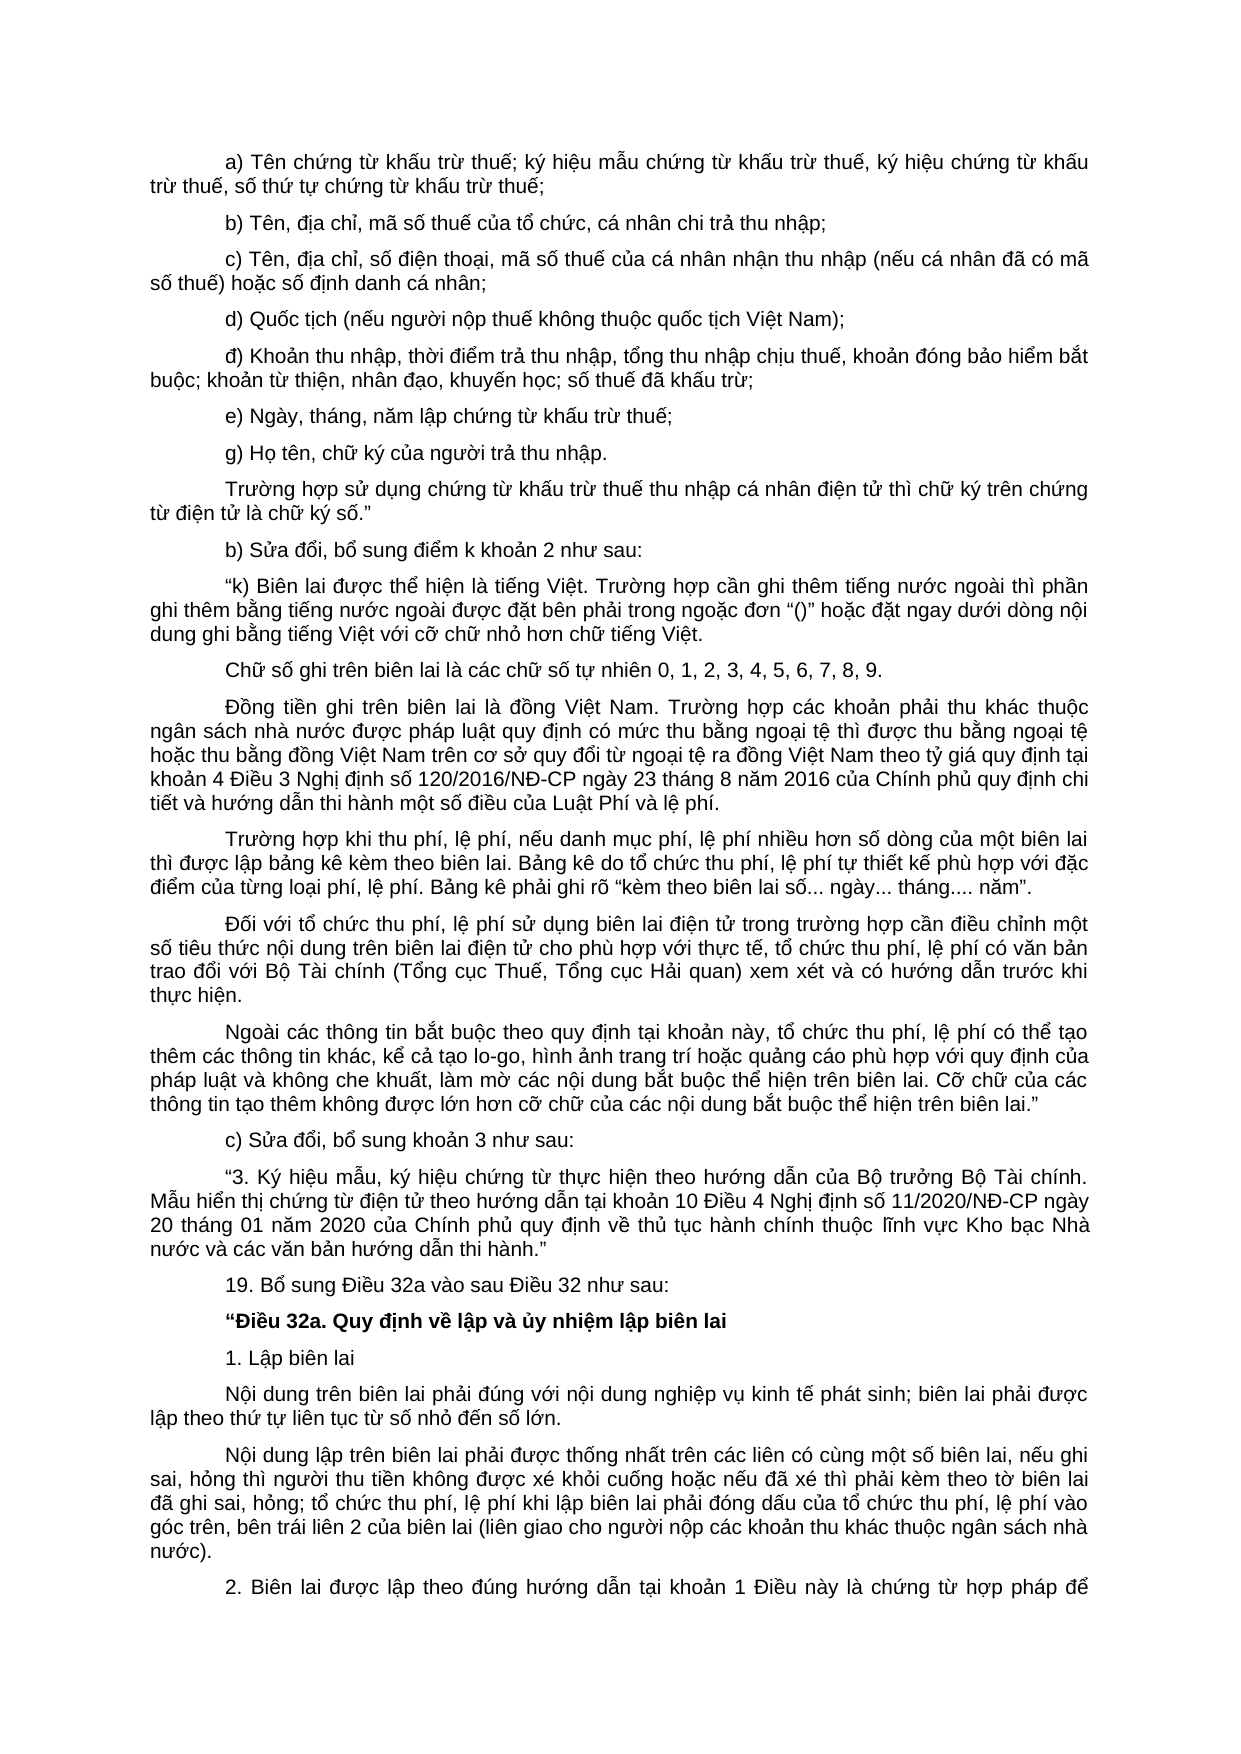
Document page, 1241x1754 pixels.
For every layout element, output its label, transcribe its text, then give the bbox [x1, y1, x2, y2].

text Chữ số ghi trên biên lai là các chữ số tự nhiên 0, 1, 2, 3, 4, 5, 6, 7, 8, 9. [150, 658, 1090, 682]
text Đối với tổ chức thu phí, lệ phí sử dụng biên lai điện tử trong trường hợp cần điều chỉnh một số tiêu thức nội dung trên biên lai điện tử cho phù hợp với thực tế, tổ chức thu phí, lệ phí có văn bản trao đổi với Bộ Tài chính (Tổng cục Thuế, Tổng cục Hải quan) xem xét và có hướng dẫn trước khi thực hiện. [150, 911, 1090, 1007]
text g) Họ tên, chữ ký của người trả thu nhập. [150, 441, 1090, 464]
text “k) Biên lai được thể hiện là tiếng Việt. Trường hợp cần ghi thêm tiếng nước ngoài thì phần ghi thêm bằng tiếng nước ngoài được đặt bên phải trong ngoặc đơn “()” hoặc đặt ngay dưới dòng nội dung ghi bằng tiếng Việt với cỡ chữ nhỏ hơn chữ tiếng Việt. [150, 574, 1090, 646]
text 19. Bổ sung Điều 32a vào sau Điều 32 như sau: [150, 1273, 1090, 1297]
text b) Tên, địa chỉ, mã số thuế của tổ chức, cá nhân chi trả thu nhập; [150, 210, 1090, 234]
text Nội dung trên biên lai phải đúng với nội dung nghiệp vụ kinh tế phát sinh; biên lai phải được lập theo thứ tự liên tục từ số nhỏ đến số lớn. [150, 1382, 1090, 1430]
text d) Quốc tịch (nếu người nộp thuế không thuộc quốc tịch Việt Nam); [150, 307, 1090, 331]
text Ngoài các thông tin bắt buộc theo quy định tại khoản này, tổ chức thu phí, lệ phí có thể tạo thêm các thông tin khác, kể cả tạo lo-go, hình ảnh trang trí hoặc quảng cáo phù hợp với quy định của pháp luật và không che khuất, làm mờ các nội dung bắt buộc thể hiện trên biên lai. Cỡ chữ của các thông tin tạo thêm không được lớn hơn cỡ chữ của các nội dung bắt buộc thể hiện trên biên lai.” [150, 1020, 1090, 1116]
text e) Ngày, tháng, năm lập chứng từ khấu trừ thuế; [150, 404, 1090, 428]
text Đồng tiền ghi trên biên lai là đồng Việt Nam. Trường hợp các khoản phải thu khác thuộc ngân sách nhà nước được pháp luật quy định có mức thu bằng ngoại tệ thì được thu bằng ngoại tệ hoặc thu bằng đồng Việt Nam trên cơ sở quy đổi từ ngoại tệ ra đồng Việt Nam theo tỷ giá quy định tại khoản 4 Điều 3 Nghị định số 120/2016/NĐ-CP ngày 23 tháng 8 năm 2016 của Chính phủ quy định chi tiết và hướng dẫn thi hành một số điều của Luật Phí và lệ phí. [150, 695, 1090, 814]
text b) Sửa đổi, bổ sung điểm k khoản 2 như sau: [150, 537, 1090, 561]
text Nội dung lập trên biên lai phải được thống nhất trên các liên có cùng một số biên lai, nếu ghi sai, hỏng thì người thu tiền không được xé khỏi cuống hoặc nếu đã xé thì phải kèm theo tờ biên lai đã ghi sai, hỏng; tổ chức thu phí, lệ phí khi lập biên lai phải đóng dấu của tổ chức thu phí, lệ phí vào góc trên, bên trái liên 2 của biên lai (liên giao cho người nộp các khoản thu khác thuộc ngân sách nhà nước). [150, 1443, 1090, 1562]
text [150, 1575, 1090, 1599]
text Trường hợp khi thu phí, lệ phí, nếu danh mục phí, lệ phí nhiều hơn số dòng của một biên lai thì được lập bảng kê kèm theo biên lai. Bảng kê do tổ chức thu phí, lệ phí tự thiết kế phù hợp với đặc điểm của từng loại phí, lệ phí. Bảng kê phải ghi rõ “kèm theo biên lai số... ngày... tháng.... năm”. [150, 827, 1090, 899]
text Trường hợp sử dụng chứng từ khấu trừ thuế thu nhập cá nhân điện tử thì chữ ký trên chứng từ điện tử là chữ ký số.” [150, 477, 1090, 525]
text a) Tên chứng từ khấu trừ thuế; ký hiệu mẫu chứng từ khấu trừ thuế, ký hiệu chứng từ khấu trừ thuế, số thứ tự chứng từ khấu trừ thuế; [150, 150, 1090, 198]
text c) Sửa đổi, bổ sung khoản 3 như sau: [150, 1128, 1090, 1152]
text đ) Khoản thu nhập, thời điểm trả thu nhập, tổng thu nhập chịu thuế, khoản đóng bảo hiểm bắt buộc; khoản từ thiện, nhân đạo, khuyến học; số thuế đã khấu trừ; [150, 344, 1090, 392]
text 1. Lập biên lai [150, 1346, 1090, 1370]
text c) Tên, địa chỉ, số điện thoại, mã số thuế của cá nhân nhận thu nhập (nếu cá nhân đã có mã số thuế) hoặc số định danh cá nhân; [150, 247, 1090, 295]
text “3. Ký hiệu mẫu, ký hiệu chứng từ thực hiện theo hướng dẫn của Bộ trưởng Bộ Tài chính. Mẫu hiển thị chứng từ điện tử theo hướng dẫn tại khoản 10 Điều 4 Nghị định số 11/2020/NĐ-CP ngày 20 tháng 01 năm 2020 của Chính phủ quy định về thủ tục hành chính thuộc lĩnh vực Kho bạc Nhà nước và các văn bản hướng dẫn thi hành.” [150, 1164, 1090, 1260]
text “Điều 32a. Quy định về lập và ủy nhiệm lập biên lai [150, 1309, 1090, 1333]
